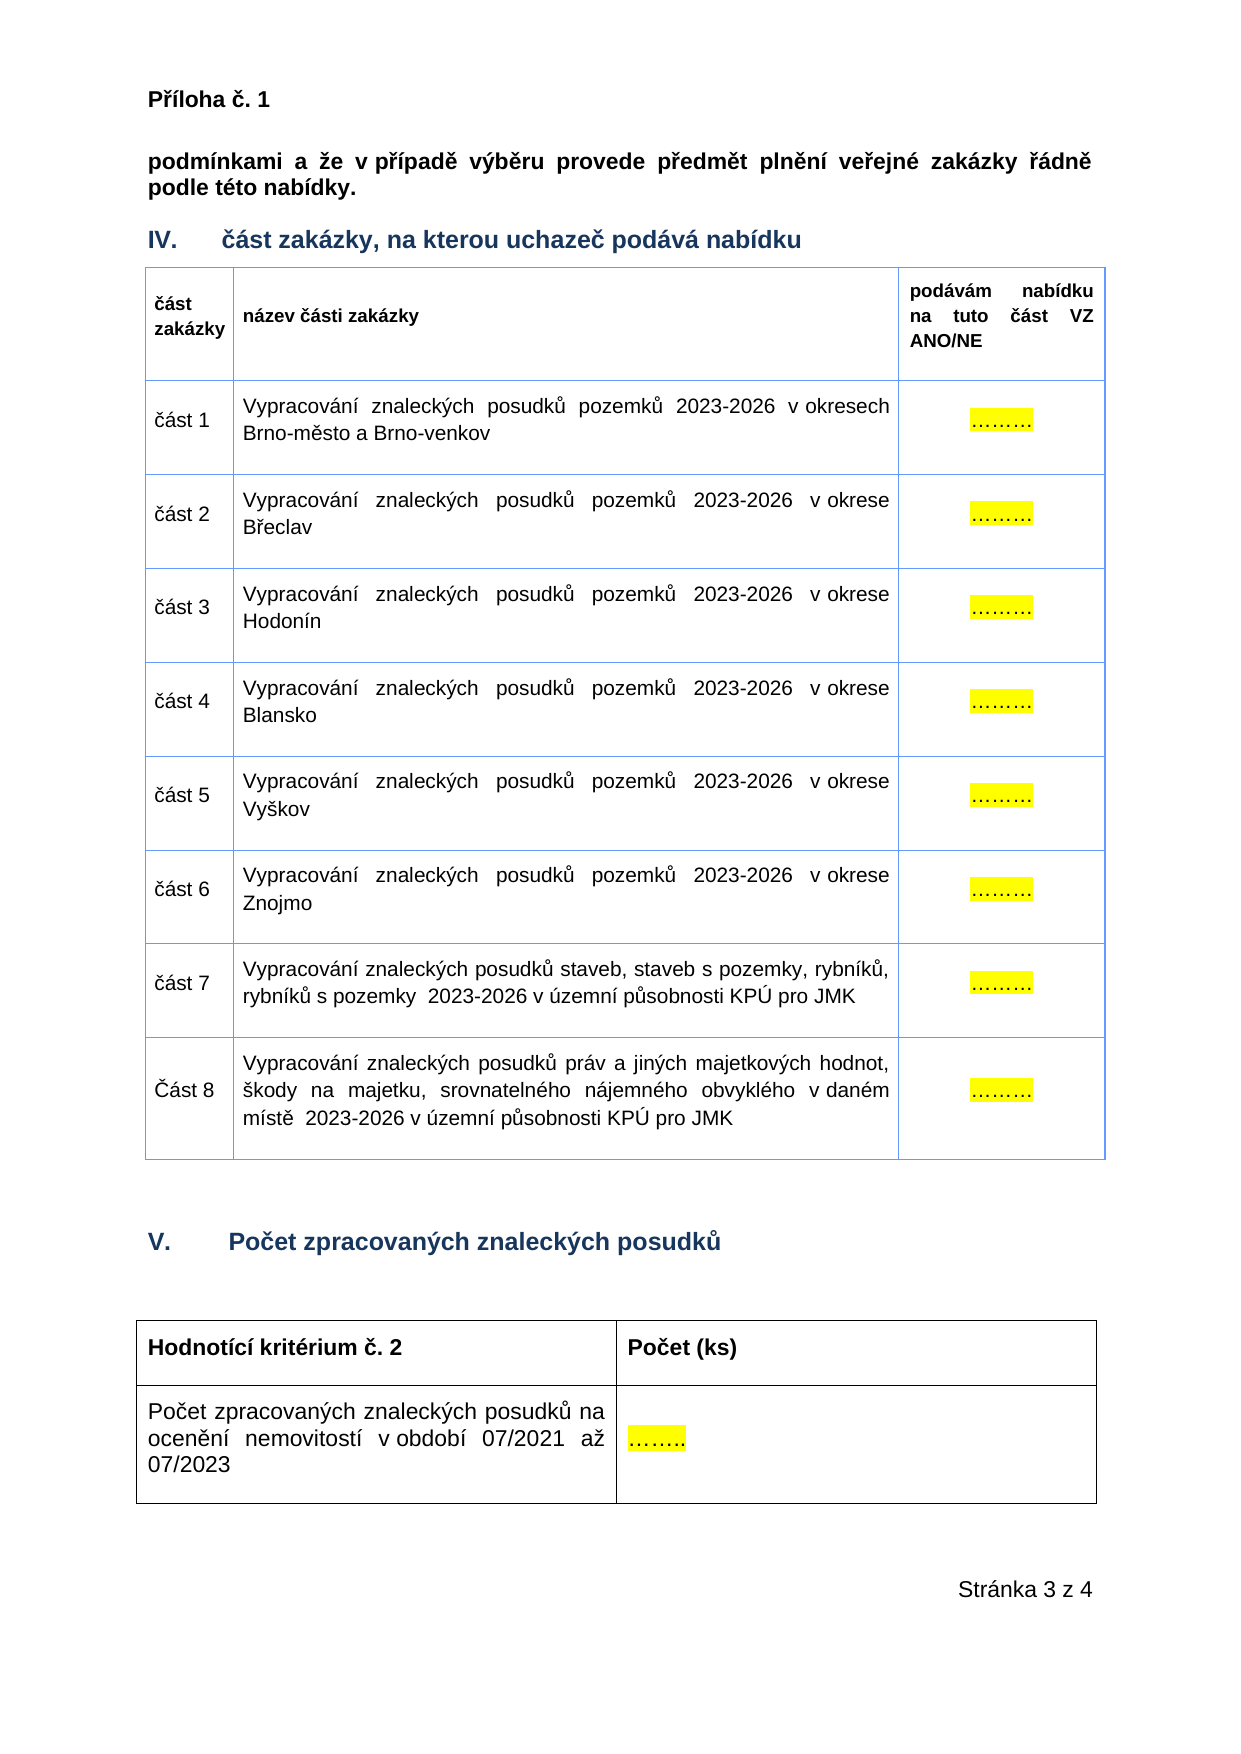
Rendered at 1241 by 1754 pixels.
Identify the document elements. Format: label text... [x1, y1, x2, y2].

table_header část zakázky [146, 268, 233, 380]
table_cell část 3 [146, 569, 233, 662]
table_header podávám nabídku na tuto část VZ ANO/NE [899, 268, 1104, 380]
table_header Počet (ks) [617, 1321, 1096, 1385]
table_cell Vypracování znaleckých posudků pozemků 2023-2026 v okrese Blansko [234, 663, 898, 756]
table_cell část 2 [146, 475, 233, 568]
table_cell Vypracování znaleckých posudků pozemků 2023-2026 v okrese Hodonín [234, 569, 898, 662]
table_cell ……… [899, 569, 1104, 662]
table_cell Vypracování znaleckých posudků staveb, staveb s pozemky, rybníků, rybníků s pozemky 2023-2026 v územní působnosti KPÚ pro JMK [234, 944, 898, 1037]
table_header název části zakázky [234, 268, 898, 380]
table_cell Vypracování znaleckých posudků pozemků 2023-2026 v okrese Břeclav [234, 475, 898, 568]
table_cell část 1 [146, 381, 233, 474]
table_cell ……… [899, 757, 1104, 849]
table_cell část 5 [146, 757, 233, 849]
table_cell Vypracování znaleckých posudků pozemků 2023-2026 v okresech Brno-město a Brno-venkov [234, 381, 898, 474]
table_cell ……… [899, 944, 1104, 1037]
table_header Hodnotící kritérium č. 2 [137, 1321, 616, 1385]
subtitle část zakázky, na kterou uchazeč podává nabídku [148, 225, 1093, 254]
table_cell část 6 [146, 851, 233, 943]
table_cell Část 8 [146, 1038, 233, 1158]
table_cell …….. [617, 1386, 1096, 1502]
table_cell část 7 [146, 944, 233, 1037]
table_cell Vypracování znaleckých posudků pozemků 2023-2026 v okrese Znojmo [234, 851, 898, 943]
table_cell část 4 [146, 663, 233, 756]
subtitle Počet zpracovaných znaleckých posudků [148, 1227, 1093, 1256]
table_cell ……… [899, 475, 1104, 568]
table_cell ……… [899, 851, 1104, 943]
table_cell Vypracování znaleckých posudků práv a jiných majetkových hodnot, škody na majetku, srovnatelného nájemného obvyklého v daném místě 2023-2026 v územní působnosti KPÚ pro JMK [234, 1038, 898, 1158]
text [148, 148, 1093, 200]
table_cell ……… [899, 663, 1104, 756]
table_cell ……… [899, 381, 1104, 474]
table_cell Vypracování znaleckých posudků pozemků 2023-2026 v okrese Vyškov [234, 757, 898, 849]
table_cell Počet zpracovaných znaleckých posudků na ocenění nemovitostí v období 07/2021 až 07/2023 [137, 1386, 616, 1502]
table_cell ……… [899, 1038, 1104, 1158]
